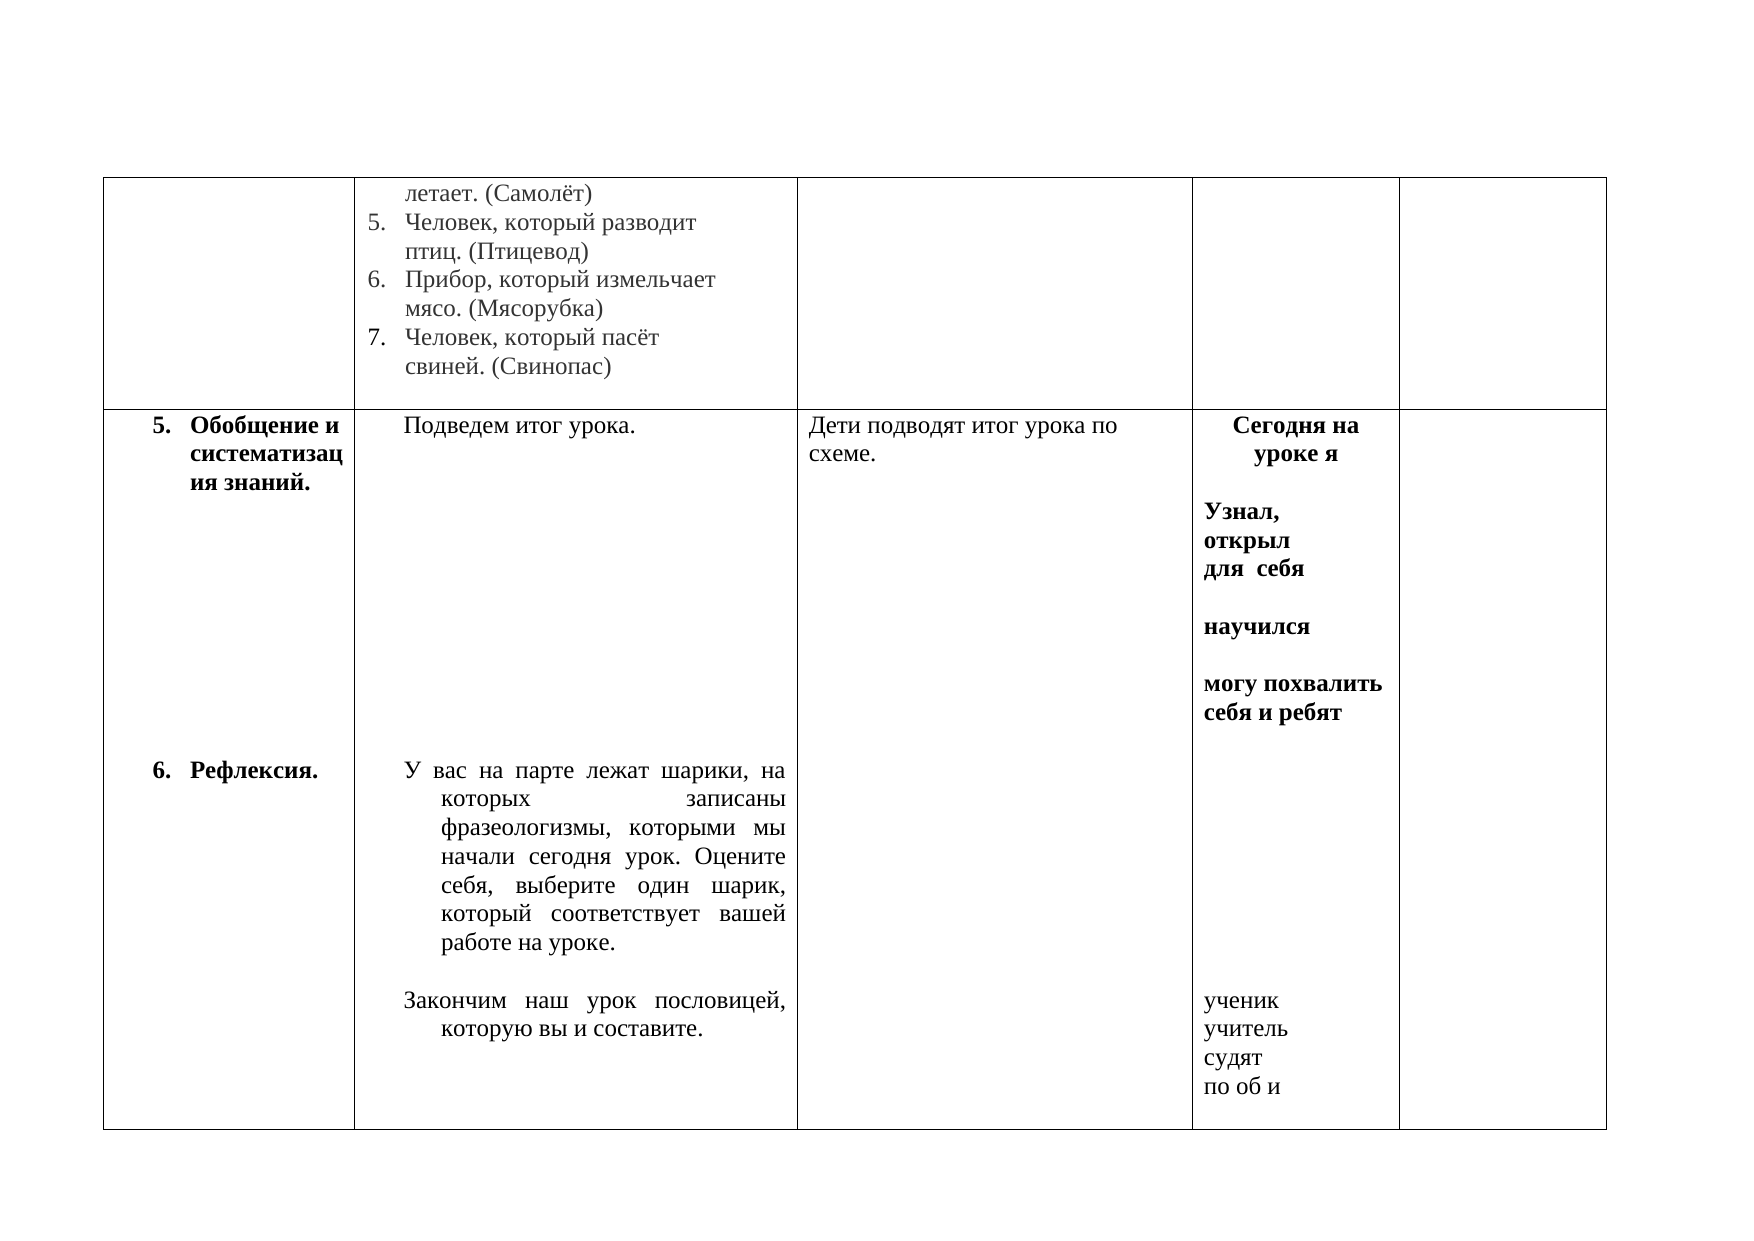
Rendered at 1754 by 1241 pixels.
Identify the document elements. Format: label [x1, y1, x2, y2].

table_cell [1193, 410, 1399, 1128]
table_cell [104, 410, 354, 1128]
table_cell [1193, 178, 1399, 409]
table_cell [104, 178, 354, 409]
table_cell [798, 410, 1192, 1128]
table_cell [355, 410, 797, 1128]
table_cell [355, 178, 797, 409]
table_cell [1400, 178, 1606, 409]
table_cell [1400, 410, 1606, 1128]
table_cell [798, 178, 1192, 409]
